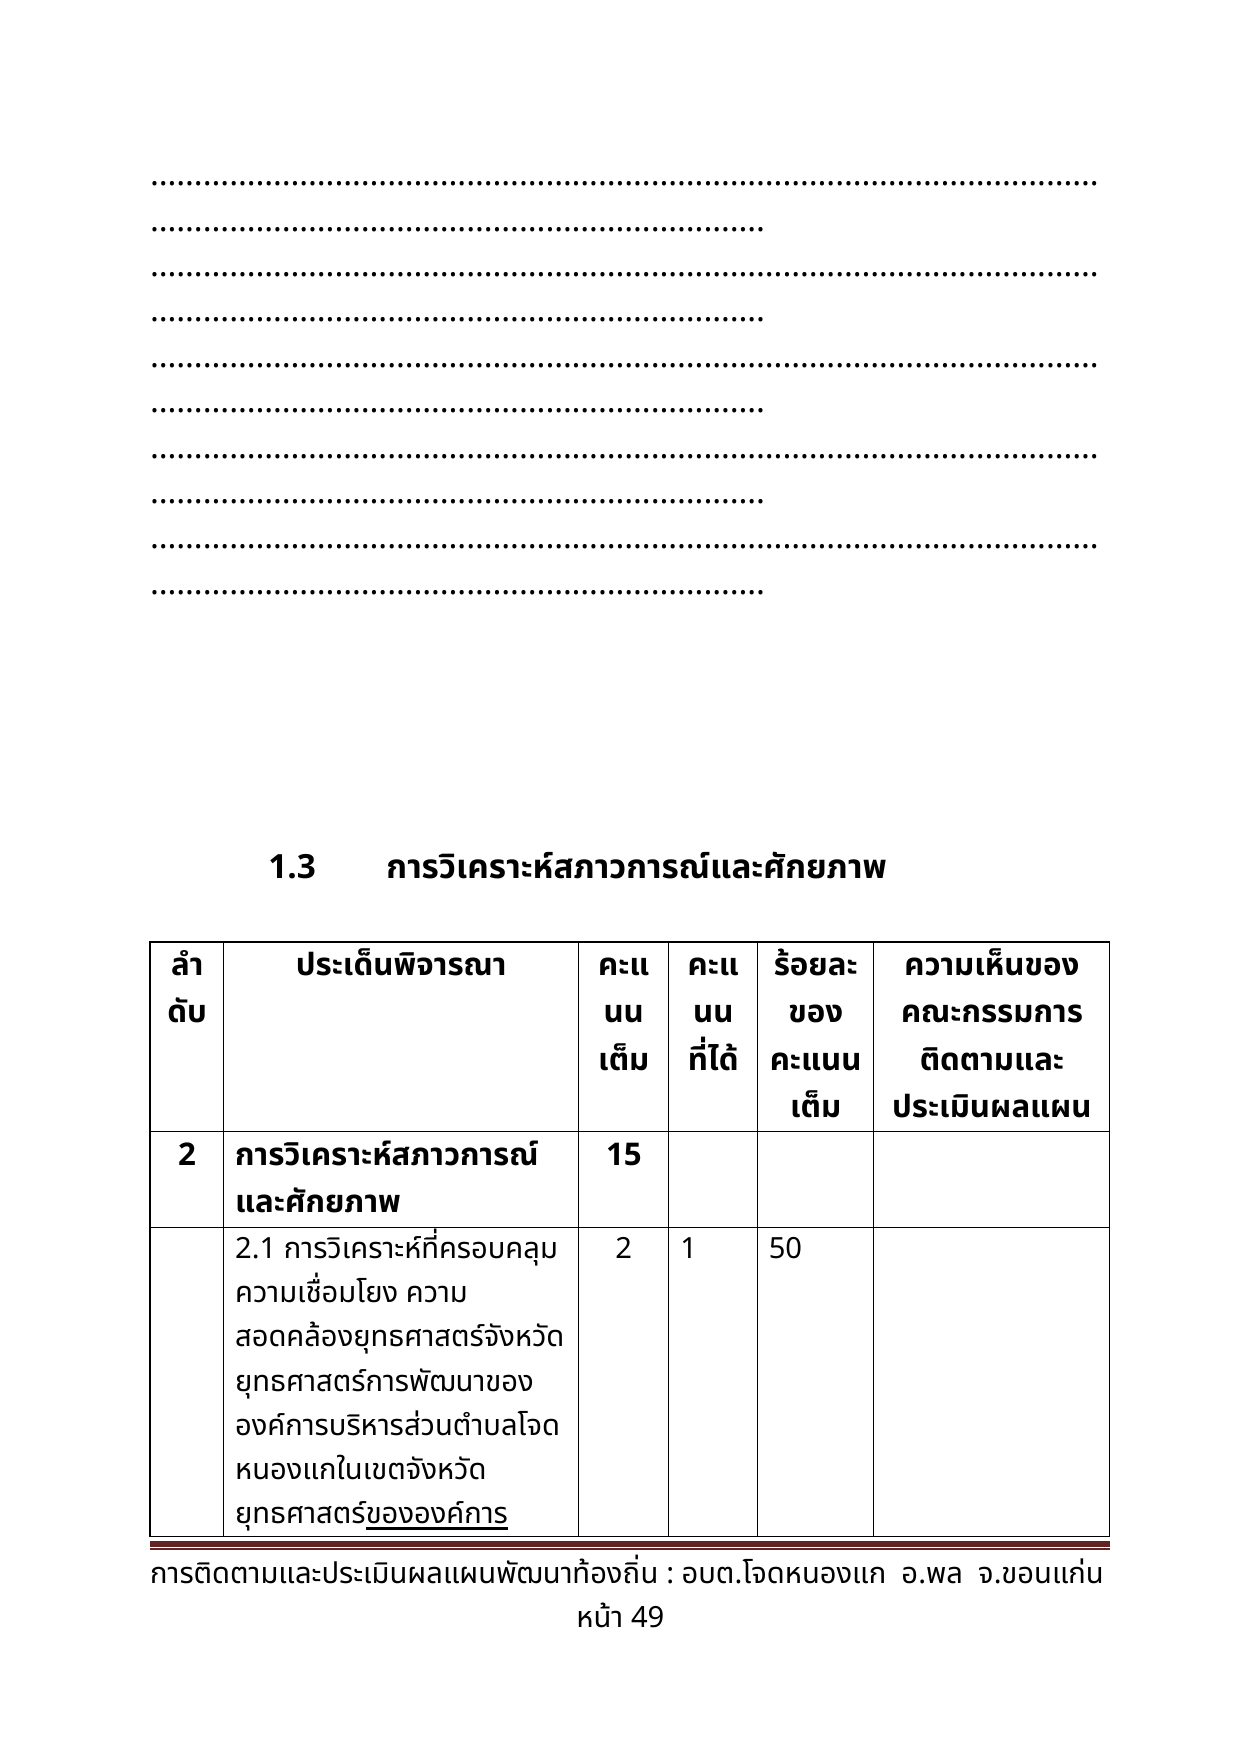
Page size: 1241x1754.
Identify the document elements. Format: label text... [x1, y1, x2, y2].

table_cell [758, 1132, 873, 1227]
table_header ร้อยละของคะแนนเต็ม [758, 943, 873, 1131]
table_cell [874, 1228, 1109, 1536]
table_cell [224, 1228, 578, 1536]
table_header ความเห็นของคณะกรรมการติดตามและประเมินผลแผน [874, 943, 1109, 1131]
text ……………………………………………………………………………………………………………………………………………………………. [150, 513, 1110, 604]
table_cell 15 [579, 1132, 668, 1227]
table_header คะแนน ที่ได้ [669, 943, 757, 1131]
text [150, 150, 1110, 241]
table_header ลำดับ [151, 943, 223, 1131]
table_cell 2 [151, 1132, 223, 1227]
table_cell การวิเคราะห์สภาวการณ์และศักยภาพ [224, 1132, 578, 1227]
text 1.3 การวิเคราะห์สภาวการณ์และศักยภาพ [150, 842, 1110, 893]
table_cell 1 [669, 1228, 757, 1536]
text ……………………………………………………………………………………………………………………………………………………………. [150, 422, 1110, 513]
table_header คะแนน เต็ม [579, 943, 668, 1131]
table_cell [874, 1132, 1109, 1227]
table_cell [151, 1228, 223, 1536]
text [150, 241, 1110, 332]
table_header ประเด็นพิจารณา [224, 943, 578, 1131]
table_cell [669, 1132, 757, 1227]
table_cell 2 [579, 1228, 668, 1536]
table_cell 50 [758, 1228, 873, 1536]
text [150, 332, 1110, 422]
